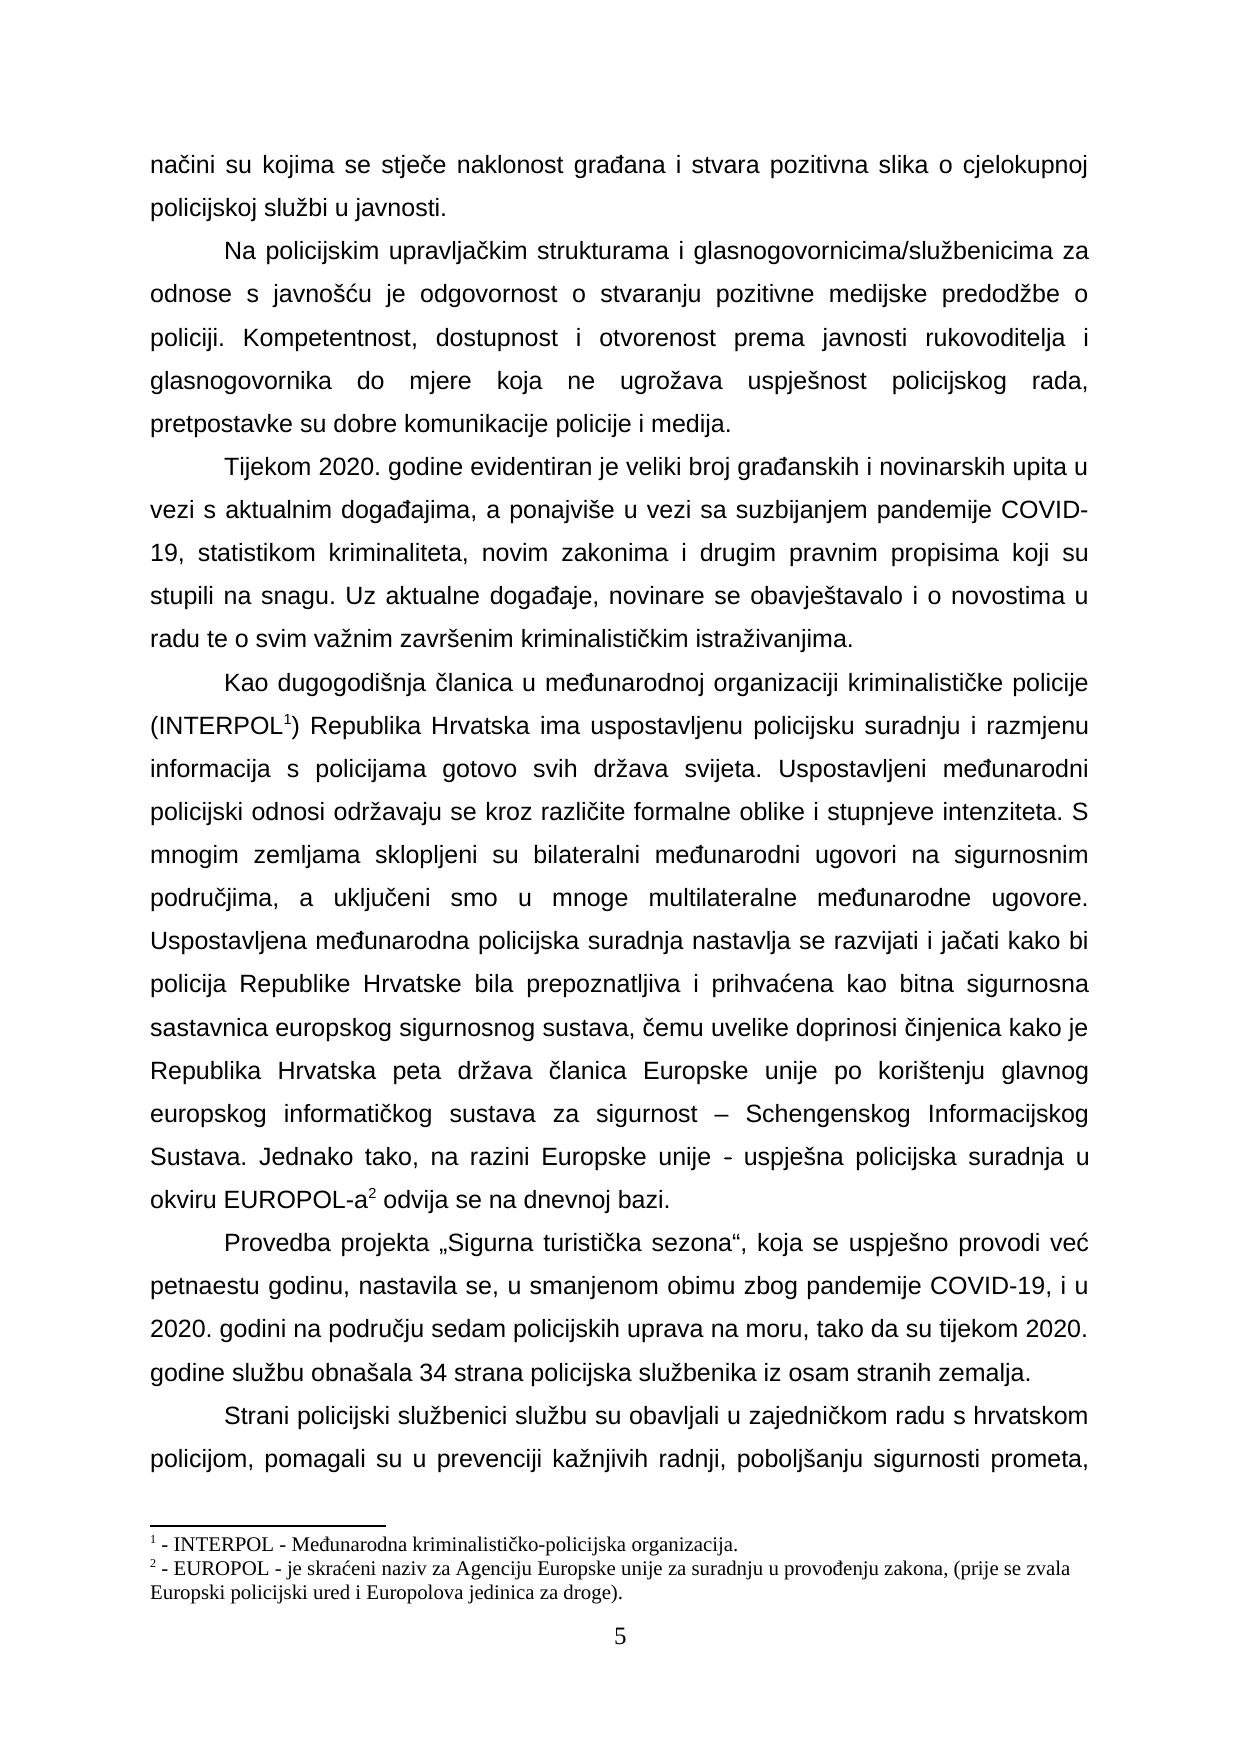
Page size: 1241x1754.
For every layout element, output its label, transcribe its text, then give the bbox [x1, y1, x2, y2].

text Provedba projekta „Sigurna turistička sezona“, koja se uspješno provodi već petnaestu godinu, nastavila se, u smanjenom obimu zbog pandemije COVID-19, i u 2020. godini na području sedam policijskih uprava na moru, tako da su tijekom 2020. godine službu obnašala 34 strana policijska službenika iz osam stranih zemalja. [150, 1228, 1090, 1386]
text Na policijskim upravljačkim strukturama i glasnogovornicima/službenicima za odnose s javnošću je odgovornost o stvaranju pozitivne medijske predodžbe o policiji. Kompetentnost, dostupnost i otvorenost prema javnosti rukovoditelja i glasnogovornika do mjere koja ne ugrožava uspješnost policijskog rada, pretpostavke su dobre komunikacije policije i medija. [150, 236, 1090, 437]
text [150, 150, 1090, 222]
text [150, 1401, 1090, 1472]
text Kao dugogodišnja članica u međunarodnoj organizaciji kriminalističke policije (INTERPOL) Republika Hrvatska ima uspostavljenu policijsku suradnju i razmjenu informacija s policijama gotovo svih država svijeta. Uspostavljeni međunarodni policijski odnosi održavaju se kroz različite formalne oblike i stupnjeve intenziteta. S mnogim zemljama sklopljeni su bilateralni međunarodni ugovori na sigurnosnim područjima, a uključeni smo u mnoge multilateralne međunarodne ugovore. Uspostavljena međunarodna policijska suradnja nastavlja se razvijati i jačati kako bi policija Republike Hrvatske bila prepoznatljiva i prihvaćena kao bitna sigurnosna sastavnica europskog sigurnosnog sustava, čemu uvelike doprinosi činjenica kako je Republika Hrvatska peta država članica Europske unije po korištenju glavnog europskog informatičkog sustava za sigurnost – Schengenskog Informacijskog Sustava. Jednako tako, na razini Europske unije - uspješna policijska suradnja u okviru EUROPOL-a odvija se na dnevnoj bazi. [150, 667, 1090, 1214]
text Tijekom 2020. godine evidentiran je veliki broj građanskih i novinarskih upita u vezi s aktualnim događajima, a ponajviše u vezi sa suzbijanjem pandemije COVID-19, statistikom kriminaliteta, novim zakonima i drugim pravnim propisima koji su stupili na snagu. Uz aktualne događaje, novinare se obavještavalo i o novostima u radu te o svim važnim završenim kriminalističkim istraživanjima. [150, 452, 1090, 653]
